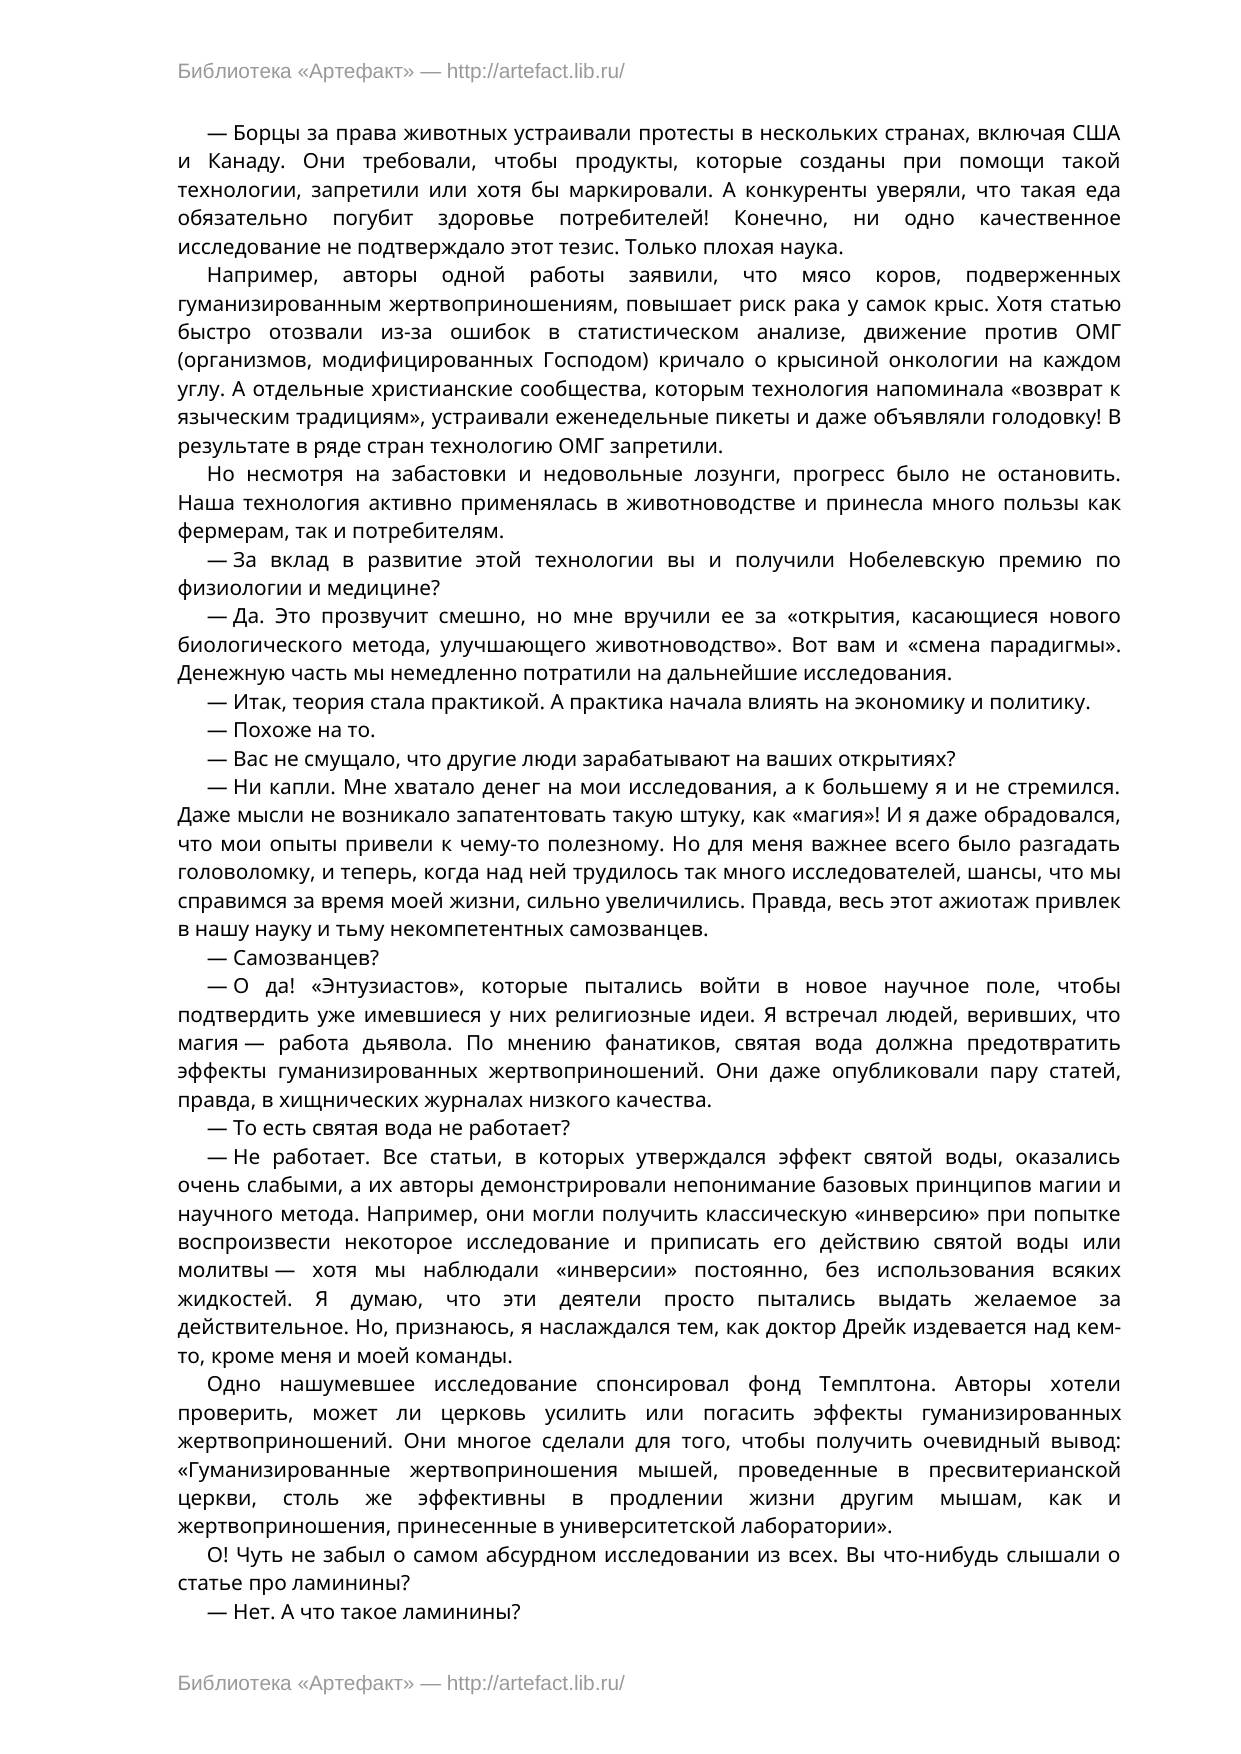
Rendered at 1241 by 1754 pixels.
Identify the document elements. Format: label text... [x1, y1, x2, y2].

text — Не работает. Все статьи, в которых утверждался эффект святой воды, оказались очень слабыми, а их авторы демонстрировали непонимание базовых принципов магии и научного метода. Например, они могли получить классическую «инверсию» при попытке воспроизвести некоторое исследование и приписать его действию святой воды или молитвы — хотя мы наблюдали «инверсии» постоянно, без использования всяких жидкостей. Я думаю, что эти деятели просто пытались выдать желаемое за действительное. Но, признаюсь, я наслаждался тем, как доктор Дрейк издевается над кем-то, кроме меня и моей команды. [177, 1142, 1122, 1369]
text — Нет. А что такое ламинины? [177, 1597, 1122, 1625]
text — Вас не смущало, что другие люди зарабатывают на ваших открытиях? [177, 744, 1122, 772]
text — То есть святая вода не работает? [177, 1113, 1122, 1142]
text — Да. Это прозвучит смешно, но мне вручили ее за «открытия, касающиеся нового биологического метода, улучшающего животноводство». Вот вам и «смена парадигмы». Денежную часть мы немедленно потратили на дальнейшие исследования. [177, 602, 1122, 687]
text — Похоже на то. [177, 715, 1122, 744]
text — Самозванцев? [177, 943, 1122, 971]
text О! Чуть не забыл о самом абсурдном исследовании из всех. Вы что-нибудь слышали о статье про ламинины? [177, 1540, 1122, 1597]
text Но несмотря на забастовки и недовольные лозунги, прогресс было не остановить. Наша технология активно применялась в животноводстве и принесла много пользы как фермерам, так и потребителям. [177, 459, 1122, 545]
text — О да! «Энтузиастов», которые пытались войти в новое научное поле, чтобы подтвердить уже имевшиеся у них религиозные идеи. Я встречал людей, веривших, что магия — работа дьявола. По мнению фанатиков, святая вода должна предотвратить эффекты гуманизированных жертвоприношений. Они даже опубликовали пару статей, правда, в хищнических журналах низкого качества. [177, 971, 1122, 1113]
text Одно нашумевшее исследование спонсировал фонд Темплтона. Авторы хотели проверить, может ли церковь усилить или погасить эффекты гуманизированных жертвоприношений. Они многое сделали для того, чтобы получить очевидный вывод: «Гуманизированные жертвоприношения мышей, проведенные в пресвитерианской церкви, столь же эффективны в продлении жизни другим мышам, как и жертвоприношения, принесенные в университетской лаборатории». [177, 1369, 1122, 1540]
text — Ни капли. Мне хватало денег на мои исследования, а к большему я и не стремился. Даже мысли не возникало запатентовать такую штуку, как «магия»! И я даже обрадовался, что мои опыты привели к чему-то полезному. Но для меня важнее всего было разгадать головоломку, и теперь, когда над ней трудилось так много исследователей, шансы, что мы справимся за время моей жизни, сильно увеличились. Правда, весь этот ажиотаж привлек в нашу науку и тьму некомпетентных самозванцев. [177, 772, 1122, 943]
text — Итак, теория стала практикой. А практика начала влиять на экономику и политику. [177, 687, 1122, 715]
text Например, авторы одной работы заявили, что мясо коров, подверженных гуманизированным жертвоприношениям, повышает риск рака у самок крыс. Хотя статью быстро отозвали из-за ошибок в статистическом анализе, движение против ОМГ (организмов, модифицированных Господом) кричало о крысиной онкологии на каждом углу. А отдельные христианские сообщества, которым технология напоминала «возврат к языческим традициям», устраивали еженедельные пикеты и даже объявляли голодовку! В результате в ряде стран технологию ОМГ запретили. [177, 260, 1122, 459]
text — Борцы за права животных устраивали протесты в нескольких странах, включая США и Канаду. Они требовали, чтобы продукты, которые созданы при помощи такой технологии, запретили или хотя бы маркировали. А конкуренты уверяли, что такая еда обязательно погубит здоровье потребителей! Конечно, ни одно качественное исследование не подтверждало этот тезис. Только плохая наука. [177, 118, 1122, 260]
text — За вклад в развитие этой технологии вы и получили Нобелевскую премию по физиологии и медицине? [177, 545, 1122, 602]
